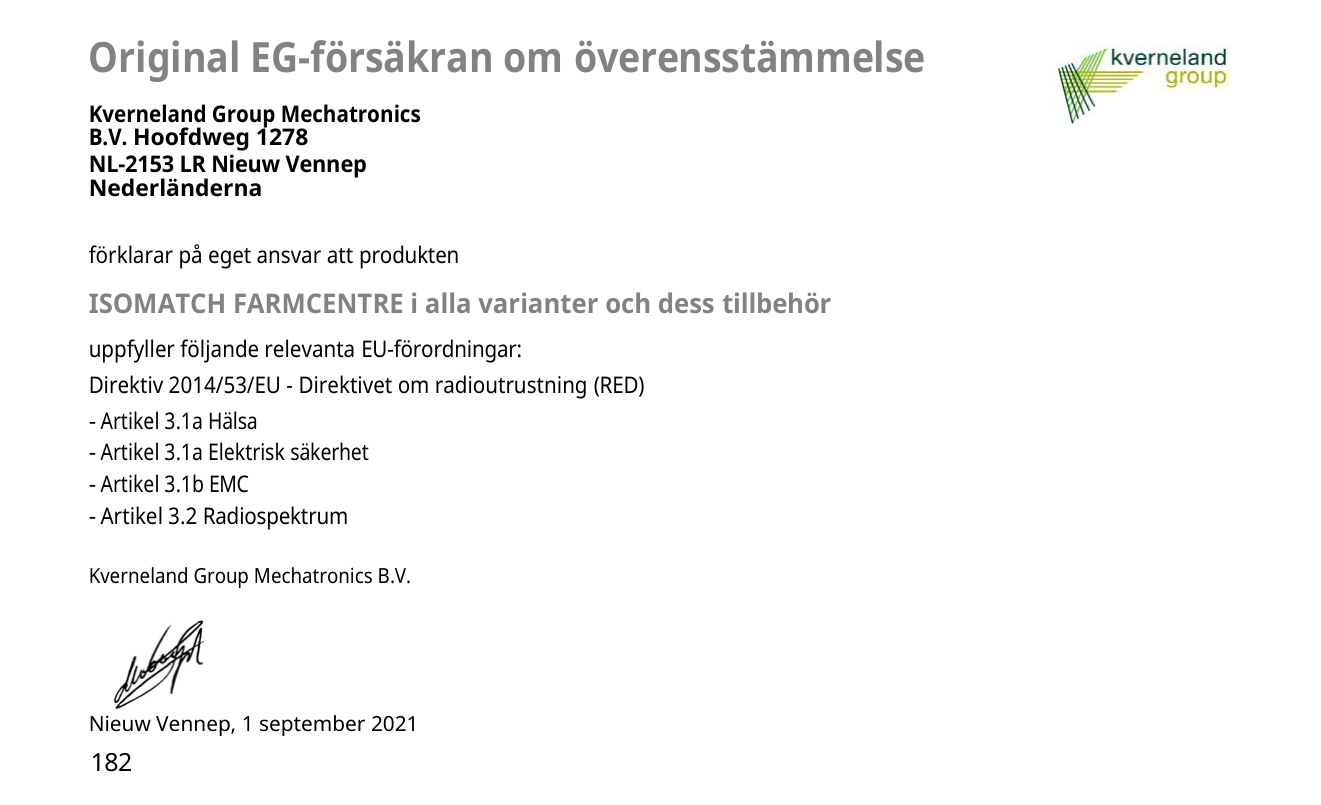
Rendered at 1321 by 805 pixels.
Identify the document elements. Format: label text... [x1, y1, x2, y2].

text Kverneland Group Mechatronics B.V. Hoofdweg 1278 [88, 102, 463, 153]
text ISOMATCH FARMCENTRE i alla varianter och dess tillbehör [88, 284, 1258, 321]
text Kverneland Group Mechatronics B.V. Nieuw Vennep, 1 september 2021 [88, 561, 451, 737]
list Artikel 3.2 Radiospektrum [88, 500, 1258, 531]
list Artikel 3.1a Elektrisk säkerhet [88, 436, 1258, 468]
text förklarar på eget ansvar att produkten [88, 239, 1258, 270]
text uppfyller följande relevanta EU-förordningar: [88, 333, 1258, 364]
picture [113, 619, 205, 709]
text NL-2153 LR Nieuw Vennep Nederländerna [88, 153, 390, 203]
list Artikel 3.1a Hälsa [88, 404, 1258, 436]
picture [1055, 45, 1230, 127]
text Direktiv 2014/53/EU - Direktivet om radioutrustning (RED) [88, 369, 1258, 400]
subtitle Original EG-försäkran om överensstämmelse [88, 27, 1258, 84]
list Artikel 3.1b EMC [88, 468, 1258, 499]
